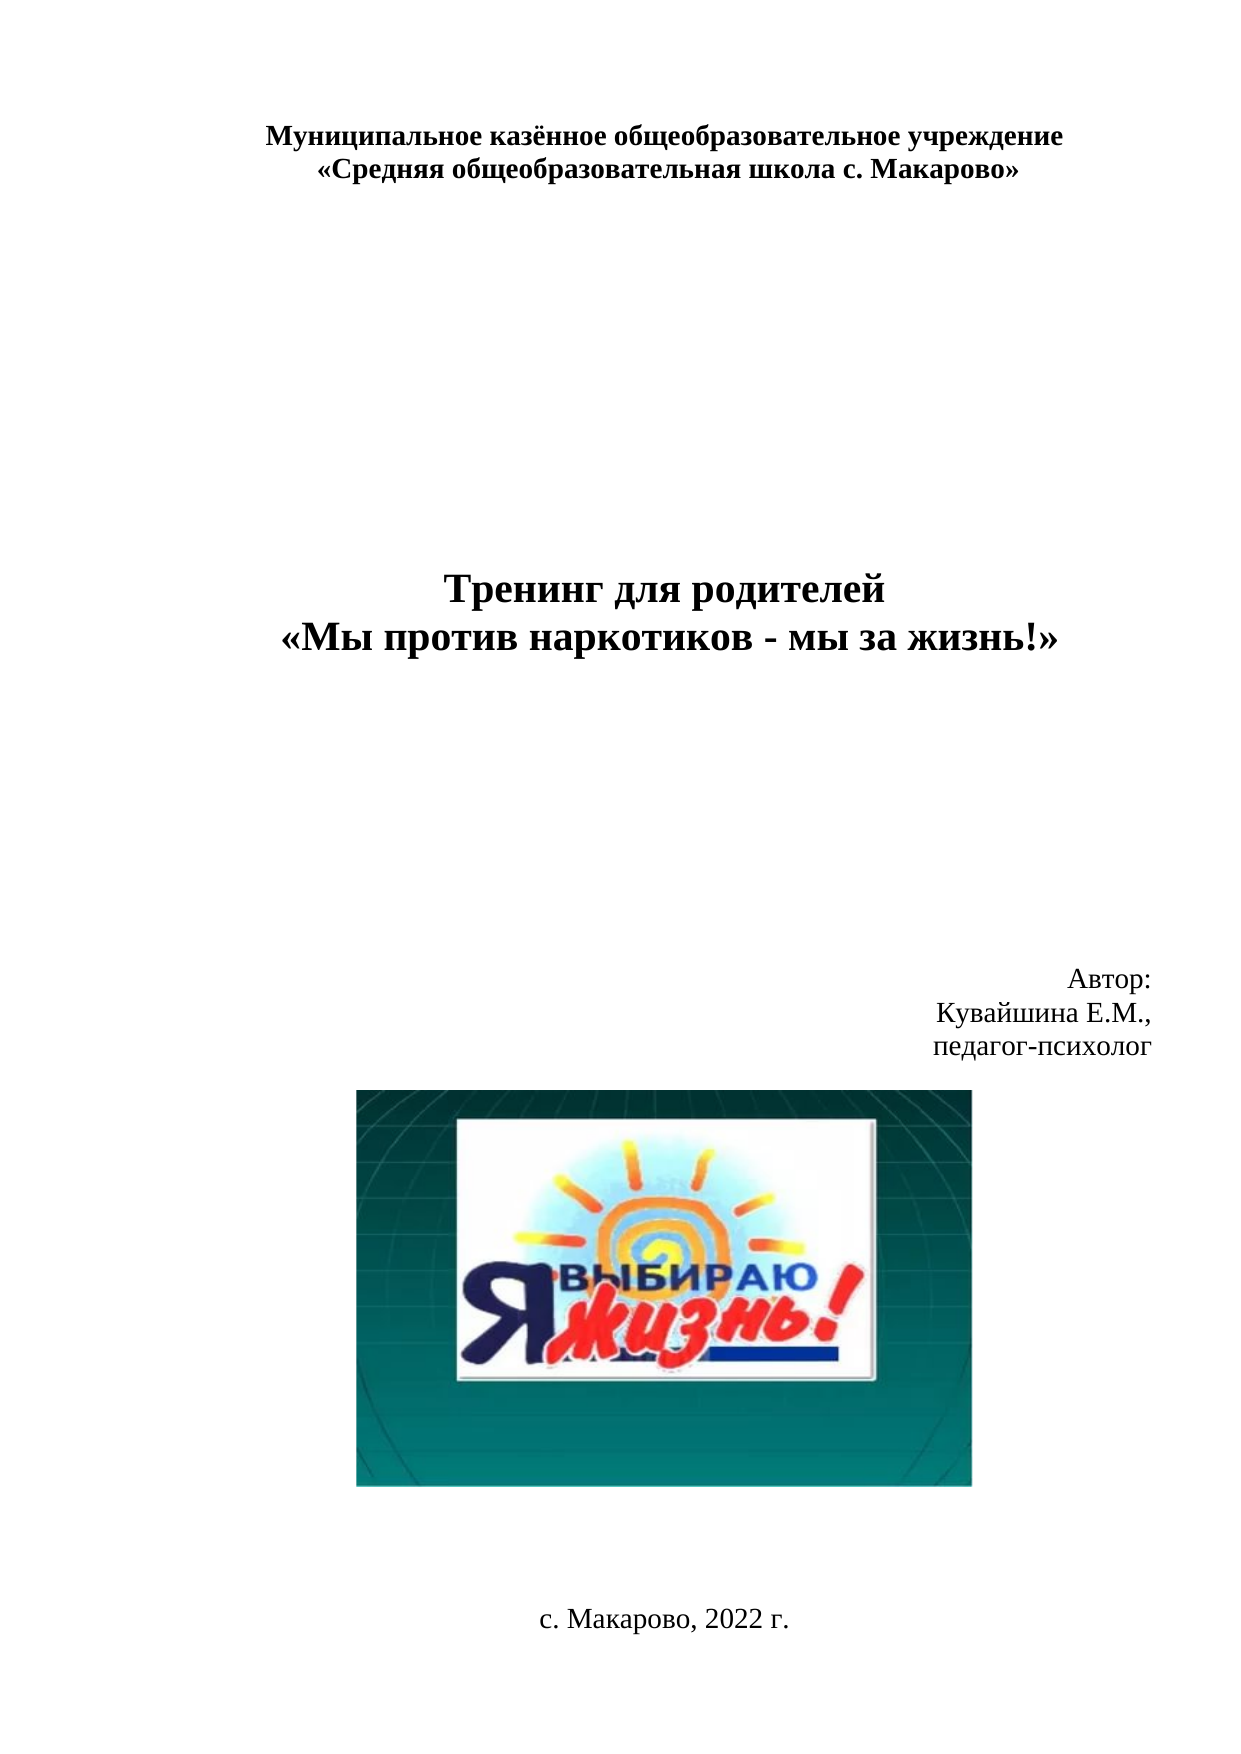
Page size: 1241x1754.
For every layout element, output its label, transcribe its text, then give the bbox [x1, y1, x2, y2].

picture [356, 1090, 973, 1487]
text Кувайшина Е.М., [177, 995, 1152, 1028]
text с. Макарово, 2022 г. [177, 1601, 1152, 1635]
text «Мы против наркотиков - мы за жизнь!» [177, 612, 1152, 659]
text «Средняя общеобразовательная школа с. Макарово» [177, 152, 1152, 185]
text Тренинг для родителей [177, 564, 1152, 612]
text педагог-психолог [177, 1028, 1152, 1062]
text Автор: [177, 961, 1152, 995]
text Муниципальное казённое общеобразовательное учреждение [177, 118, 1152, 152]
